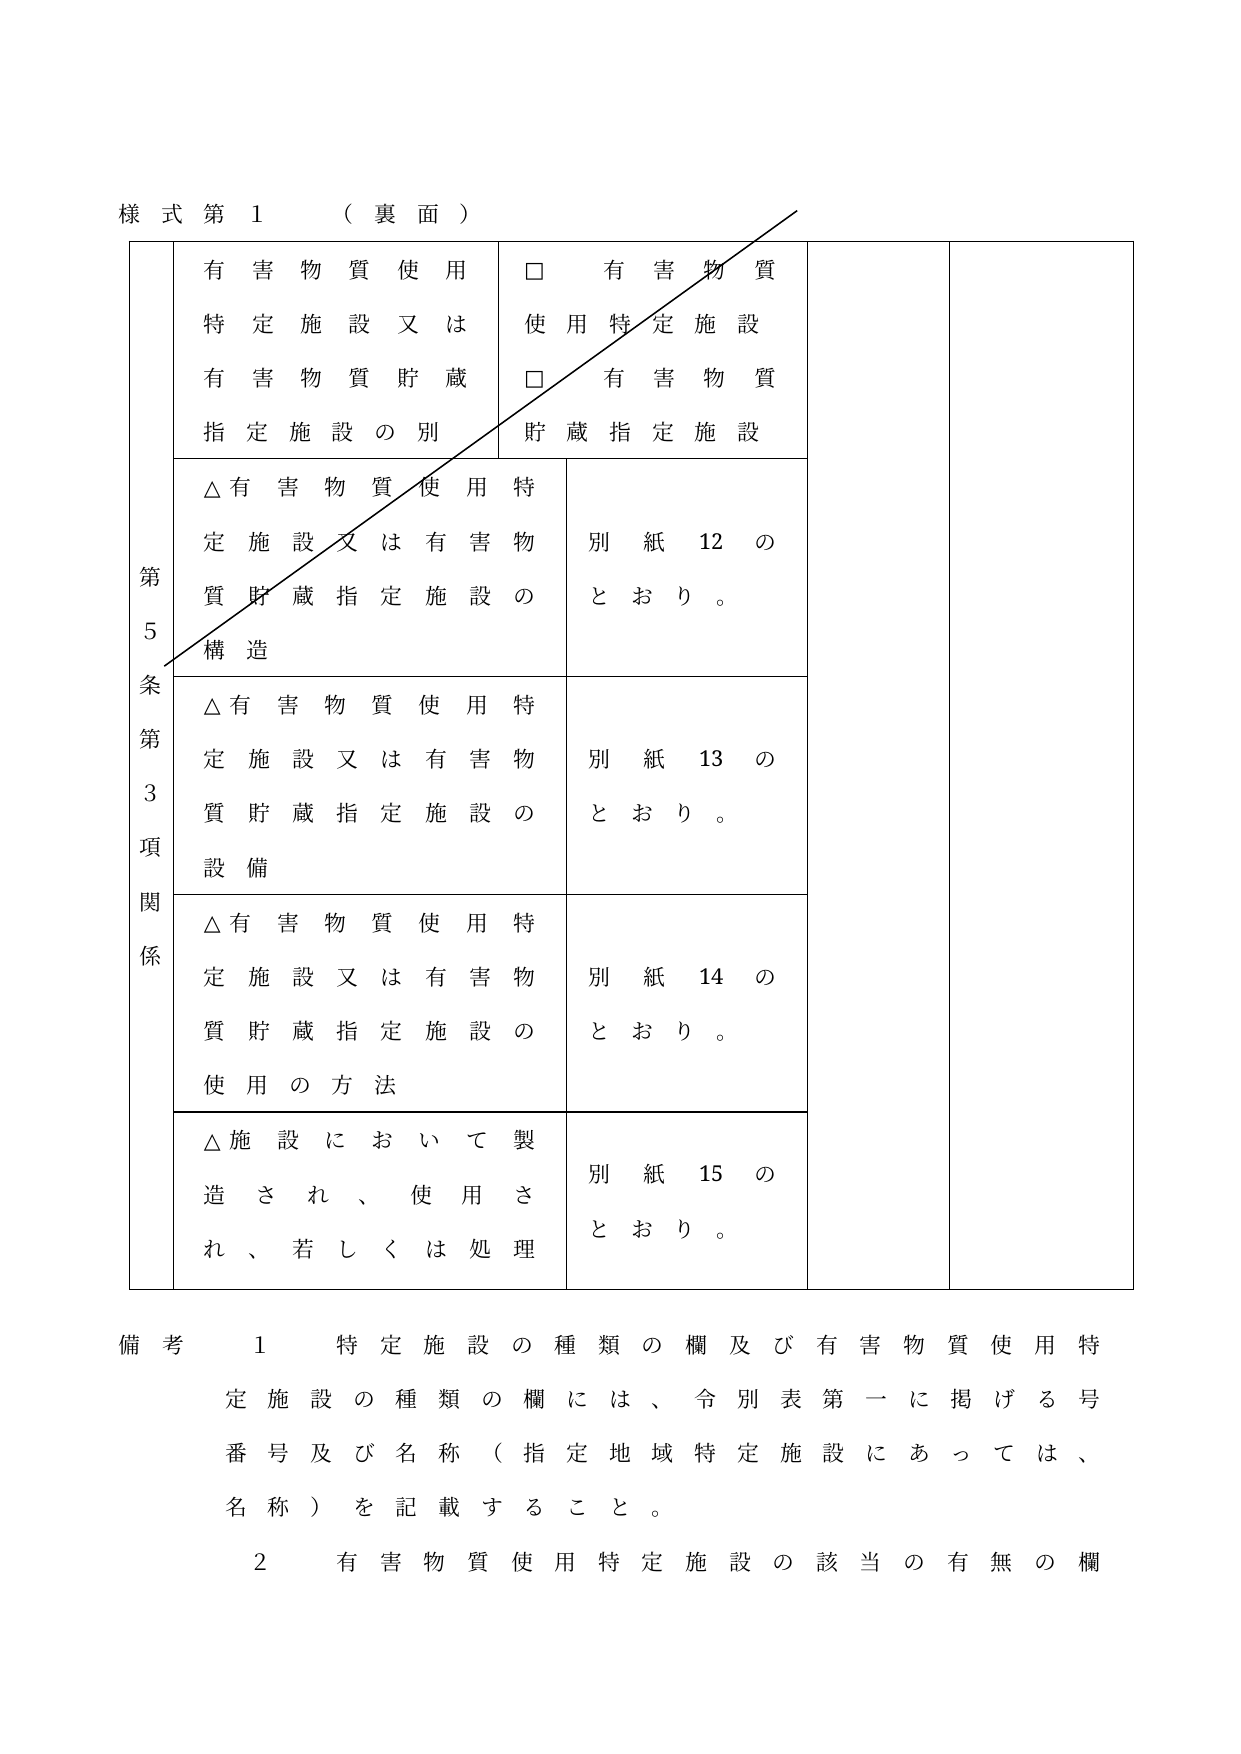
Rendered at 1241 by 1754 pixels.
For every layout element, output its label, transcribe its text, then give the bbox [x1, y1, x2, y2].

table_cell △有害物質使用特定施設又は有害物質貯蔵指定施設の設備 [174, 677, 566, 894]
text 様式第１ （裏面） [118, 186, 1122, 241]
table_cell 別紙14のとおり。 [567, 895, 807, 1111]
table_cell △有害物質使用特定施設又は有害物質貯蔵指定施設の使用の方法 [174, 895, 566, 1111]
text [118, 1533, 1122, 1587]
table_header □ 有害物質使用特定施設 □ 有害物質貯蔵指定施設 [499, 242, 807, 458]
text 備考 １ 特定施設の種類の欄及び有害物質使用特定施設の種類の欄には、令別表第一に掲げる号番号及び名称（指定地域特定施設にあっては、名称）を記載すること。 [118, 1317, 1122, 1533]
table_cell △有害物質使用特定施設又は有害物質貯蔵指定施設の構造 [174, 459, 566, 676]
table_cell 別紙13のとおり。 [567, 677, 807, 894]
table_header 有害物質使用特定施設又は有害物質貯蔵指定施設の別 [174, 242, 498, 458]
table_cell △施設において製造され、使用され、若しくは処理される有害物質に係る用水及び排水の系統又は施設において貯蔵される有害物質に係る搬入及び搬出の系統 [174, 1113, 566, 1288]
table_header [808, 242, 949, 1288]
table_cell 別紙15のとおり。 [567, 1113, 807, 1288]
table_header [950, 242, 1133, 1288]
table_header 第５条第３項関係 [130, 242, 173, 1288]
table_cell 別紙12のとおり。 [567, 459, 807, 676]
